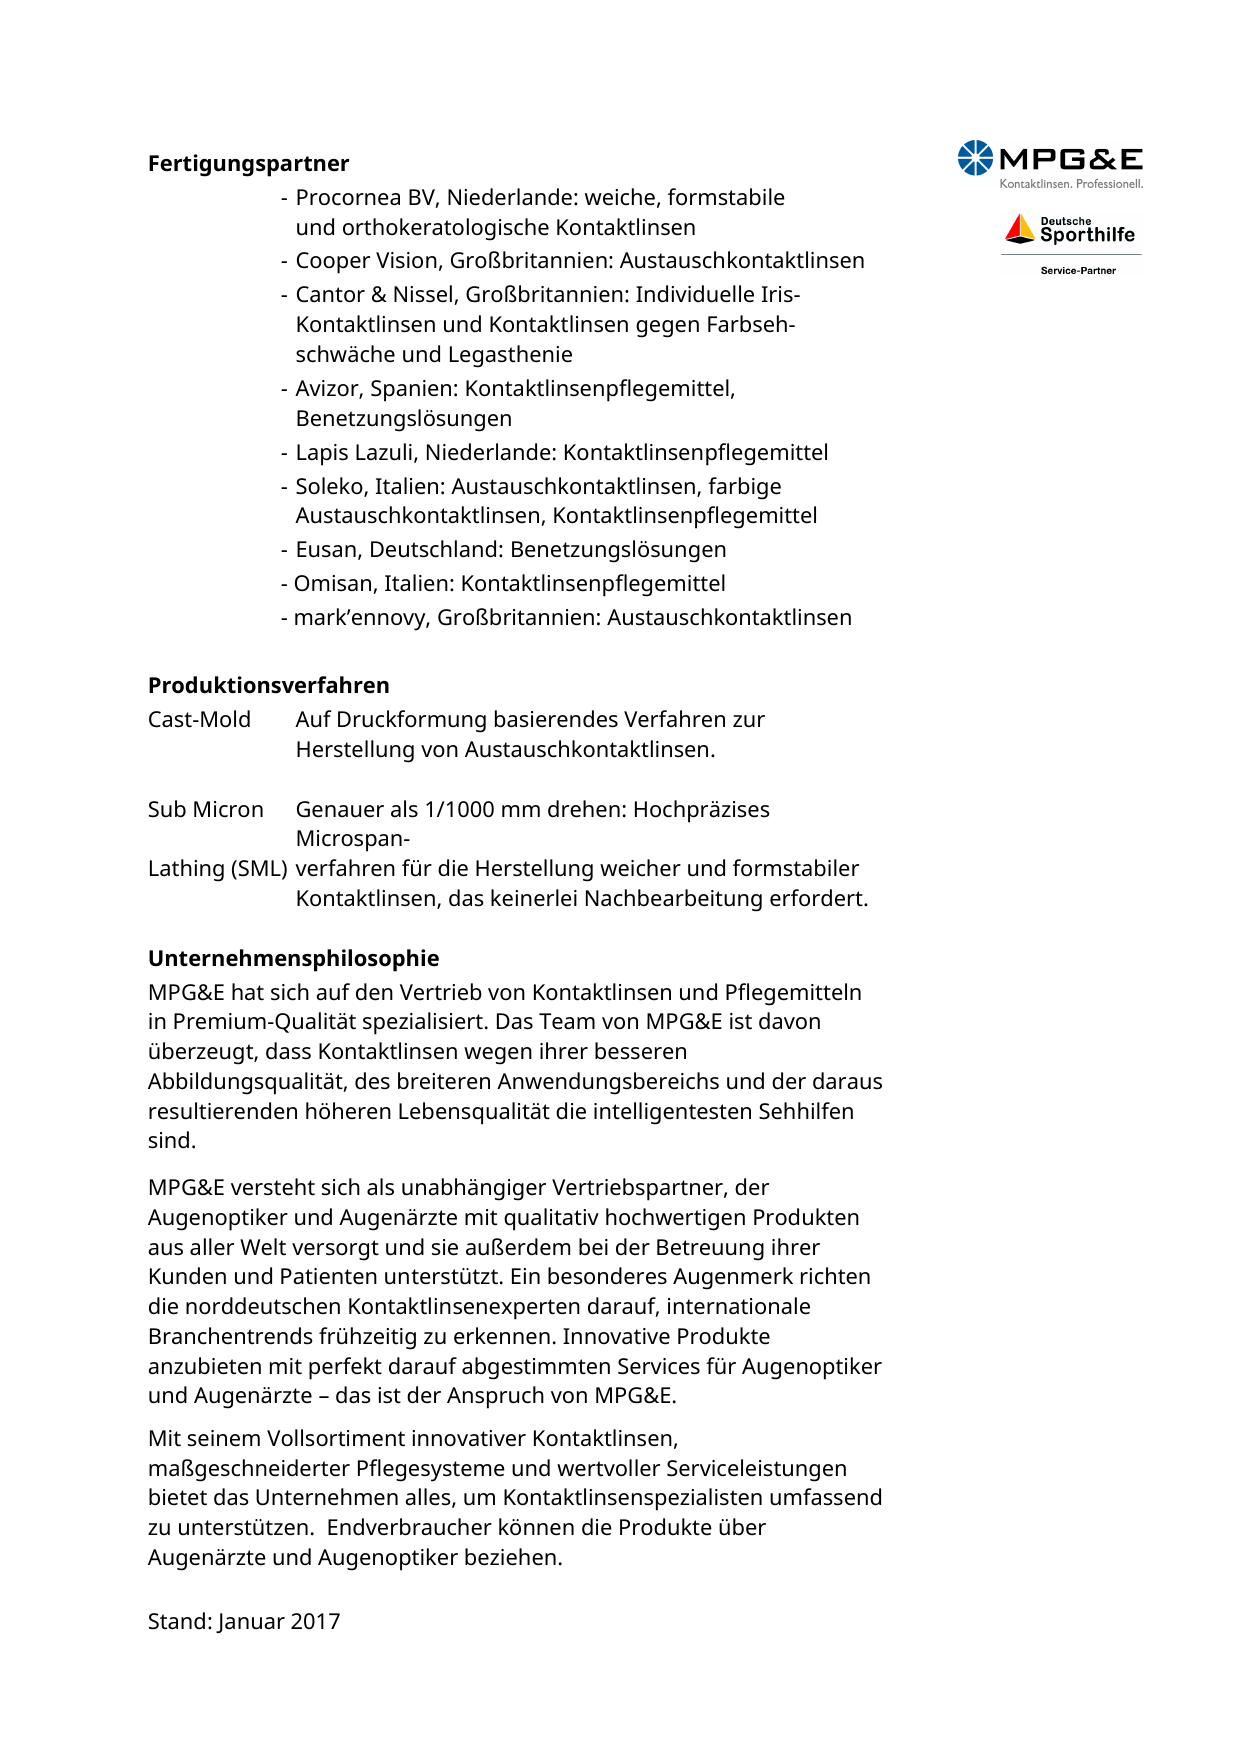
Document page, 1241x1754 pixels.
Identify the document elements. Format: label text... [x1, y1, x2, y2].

text - Eusan, Deutschland: Benetzungslösungen [281, 534, 886, 564]
text Stand: Januar 2017 [148, 1606, 886, 1635]
text - Omisan, Italien: Kontaktlinsenpflegemittel [281, 568, 886, 598]
picture [1000, 212, 1143, 276]
text Unternehmensphilosophie [148, 942, 886, 972]
text - Cooper Vision, Großbritannien: Austauschkontaktlinsen [281, 245, 886, 275]
text - Cantor & Nissel, Großbritannien: Individuelle Iris- Kontaktlinsen und Kontaktlinsen gegen Farbseh- schwäche und Legasthenie [281, 279, 886, 369]
text - mark’ennovy, Großbritannien: Austauschkontaktlinsen [281, 602, 886, 632]
text Lathing (SML) verfahren für die Herstellung weicher und formstabiler Kontaktlinsen, das keinerlei Nachbearbeitung erfordert. [148, 853, 886, 913]
text - Soleko, Italien: Austauschkontaktlinsen, farbige Austauschkontaktlinsen, Kontaktlinsenpflegemittel [281, 471, 886, 530]
text Cast-Mold Auf Druckformung basierendes Verfahren zur Herstellung von Austauschkontaktlinsen. [148, 704, 886, 764]
picture [958, 140, 1143, 188]
text - Lapis Lazuli, Niederlande: Kontaktlinsenpflegemittel [281, 437, 886, 466]
text MPG&E hat sich auf den Vertrieb von Kontaktlinsen und Pflegemitteln in Premium-Qualität spezialisiert. Das Team von MPG&E ist davon überzeugt, dass Kontaktlinsen wegen ihrer besseren Abbildungsqualität, des breiteren Anwendungsbereichs und der daraus resultierenden höheren Lebensqualität die intelligentesten Sehhilfen sind. [148, 976, 886, 1155]
text Mit seinem Vollsortiment innovativer Kontaktlinsen, maßgeschneiderter Pflegesysteme und wertvoller Serviceleistungen bietet das Unternehmen alles, um Kontaktlinsenspezialisten umfassend zu unterstützen. Endverbraucher können die Produkte über Augenärzte und Augenoptiker beziehen. [148, 1423, 886, 1572]
text Fertigungspartner [148, 148, 886, 177]
text MPG&E versteht sich als unabhängiger Vertriebspartner, der Augenoptiker und Augenärzte mit qualitativ hochwertigen Produkten aus aller Welt versorgt und sie außerdem bei der Betreuung ihrer Kunden und Patienten unterstützt. Ein besonderes Augenmerk richten die norddeutschen Kontaktlinsenexperten darauf, internationale Branchentrends frühzeitig zu erkennen. Innovative Produkte anzubieten mit perfekt darauf abgestimmten Services für Augenoptiker und Augenärzte – das ist der Anspruch von MPG&E. [148, 1172, 886, 1410]
text - Procornea BV, Niederlande: weiche, formstabile und orthokeratologische Kontaktlinsen [281, 182, 886, 241]
text Produktionsverfahren [148, 670, 886, 700]
text - Avizor, Spanien: Kontaktlinsenpflegemittel, Benetzungslösungen [281, 373, 886, 432]
text Sub Micron Genauer als 1/1000 mm drehen: Hochpräzises Microspan- [148, 793, 886, 853]
